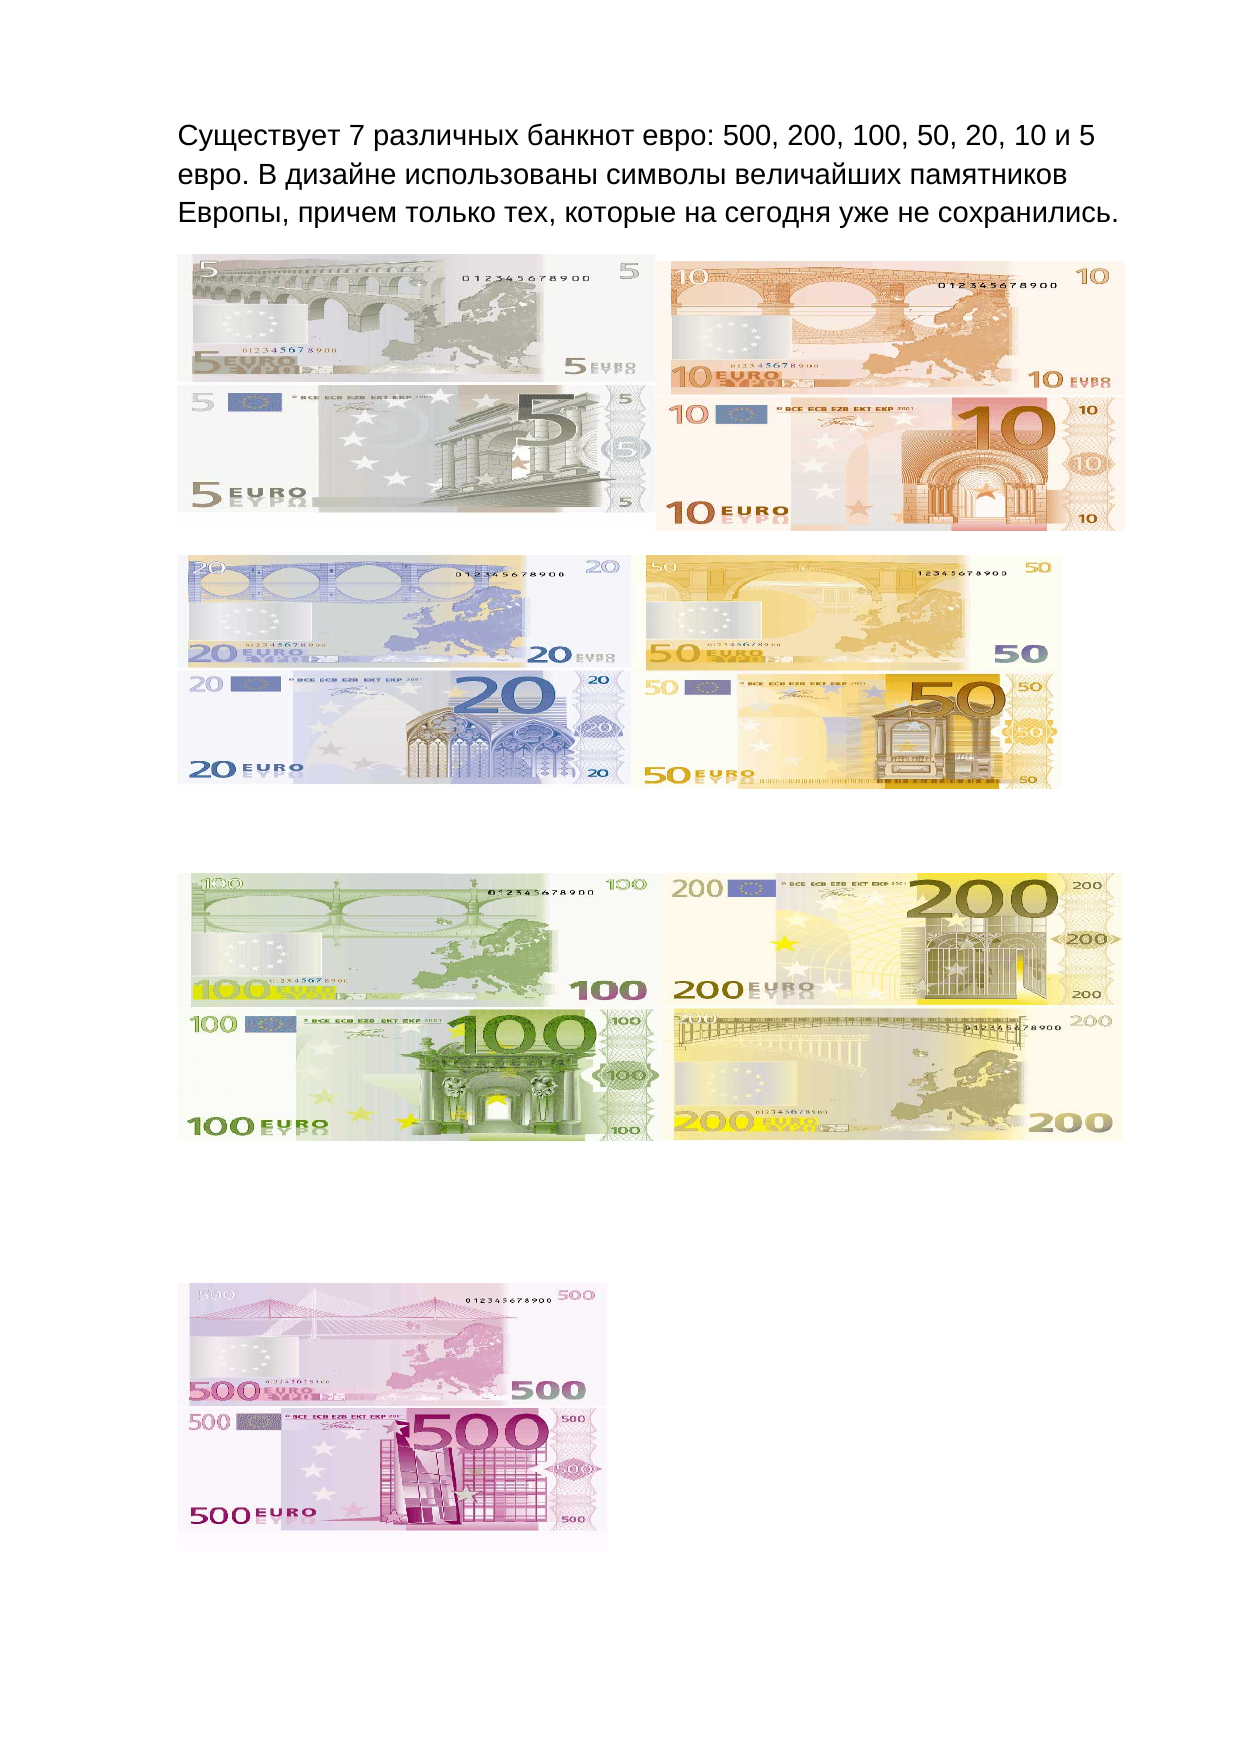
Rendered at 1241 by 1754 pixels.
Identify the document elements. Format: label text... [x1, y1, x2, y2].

text Существует 7 различных банкнот евро: 500, 200, 100, 50, 20, 10 и 5 евро. В дизайне использованы символы величайших памятников Европы, причем только тех, которые на сегодня уже не сохранились. [177, 118, 1152, 229]
picture [177, 873, 1123, 1141]
picture [177, 1283, 608, 1551]
picture [177, 555, 1063, 789]
picture [177, 254, 1125, 531]
